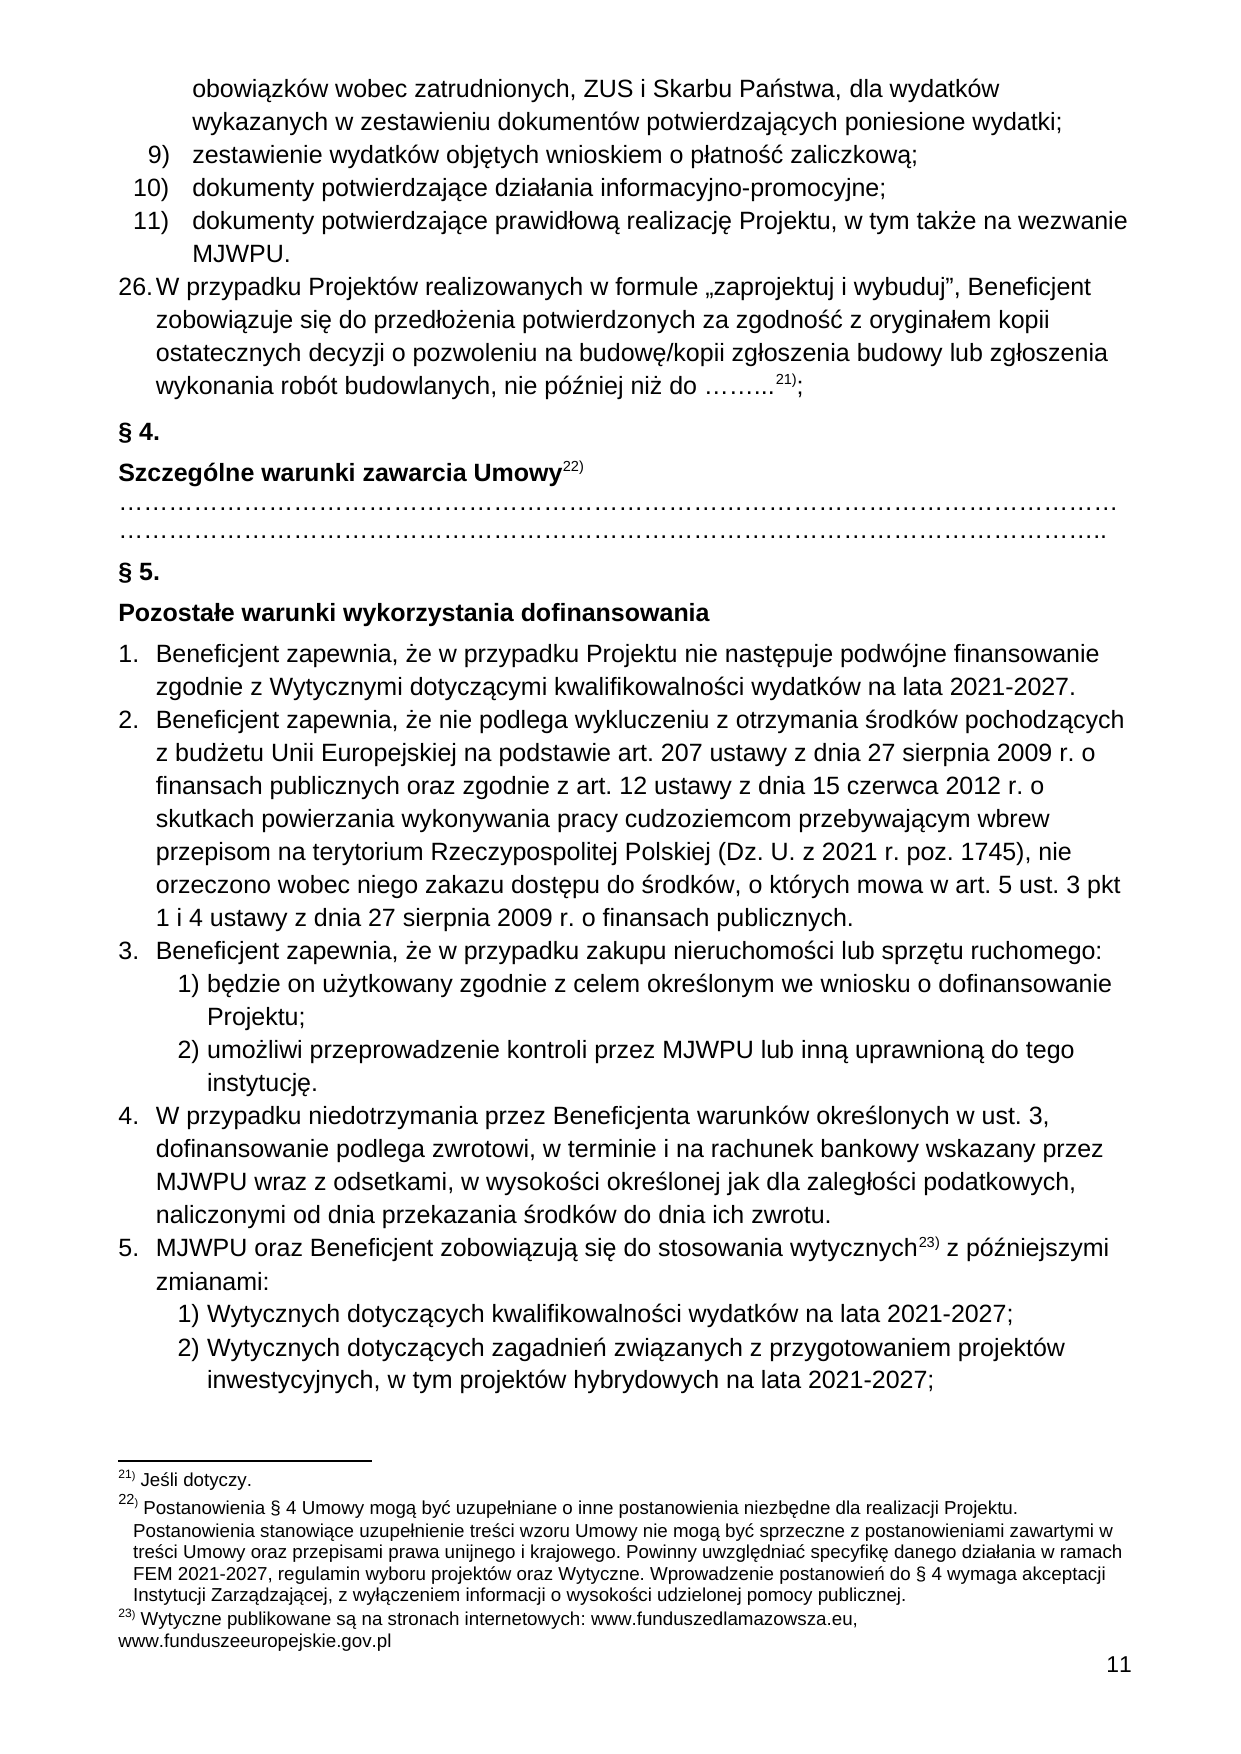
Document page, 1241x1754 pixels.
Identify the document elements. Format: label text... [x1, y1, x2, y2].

list dokumenty potwierdzające prawidłową realizację Projektu, w tym także na wezwanie MJWPU. [133, 206, 1132, 268]
subtitle Szczególne warunki zawarcia Umowy) [118, 458, 1132, 487]
list MJWPU oraz Beneficjent zobowiązują się do stosowania wytycznych) z późniejszymi zmianami: [118, 1233, 1132, 1295]
list Wytycznych dotyczących zagadnień związanych z przygotowaniem projektów inwestycyjnych, w tym projektów hybrydowych na lata 2021-2027; [177, 1332, 1132, 1394]
list Beneficjent zapewnia, że nie podlega wykluczeniu z otrzymania środków pochodzących z budżetu Unii Europejskiej na podstawie art. 207 ustawy z dnia 27 sierpnia 2009 r. o finansach publicznych oraz zgodnie z art. 12 ustawy z dnia 15 czerwca 2012 r. o skutkach powierzania wykonywania pracy cudzoziemcom przebywającym wbrew przepisom na terytorium Rzeczypospolitej Polskiej (Dz. U. z 2021 r. poz. 1745), nie orzeczono wobec niego zakazu dostępu do środków, o których mowa w art. 5 ust. 3 pkt 1 i 4 ustawy z dnia 27 sierpnia 2009 r. o finansach publicznych. [118, 705, 1132, 932]
subtitle § 4. [118, 417, 1132, 445]
list zestawienie wydatków objętych wnioskiem o płatność zaliczkową; [148, 140, 1132, 169]
list Beneficjent zapewnia, że w przypadku zakupu nieruchomości lub sprzętu ruchomego: [118, 936, 1132, 965]
list W przypadku niedotrzymania przez Beneficjenta warunków określonych w ust. 3, dofinansowanie podlega zwrotowi, w terminie i na rachunek bankowy wskazany przez MJWPU wraz z odsetkami, w wysokości określonej jak dla zaległości podatkowych, naliczonymi od dnia przekazania środków do dnia ich zwrotu. [118, 1101, 1132, 1229]
subtitle § 5. [118, 557, 1132, 585]
list będzie on użytkowany zgodnie z celem określonym we wniosku o dofinansowanie Projektu; [177, 969, 1132, 1031]
list Beneficjent zapewnia, że w przypadku Projektu nie następuje podwójne finansowanie zgodnie z Wytycznymi dotyczącymi kwalifikowalności wydatków na lata 2021-2027. [118, 639, 1132, 701]
list Wytycznych dotyczących kwalifikowalności wydatków na lata 2021-2027; [177, 1299, 1132, 1328]
subtitle Pozostałe warunki wykorzystania dofinansowania [118, 598, 1132, 627]
list dokumenty potwierdzające działania informacyjno-promocyjne; [133, 173, 1132, 202]
list W przypadku Projektów realizowanych w formule „zaprojektuj i wybuduj”, Beneficjent zobowiązuje się do przedłożenia potwierdzonych za zgodność z oryginałem kopii ostatecznych decyzji o pozwoleniu na budowę/kopii zgłoszenia budowy lub zgłoszenia wykonania robót budowlanych, nie później niż do ……...); [118, 272, 1132, 400]
list umożliwi przeprowadzenie kontroli przez MJWPU lub inną uprawnioną do tego instytucję. [177, 1035, 1132, 1097]
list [148, 74, 1132, 136]
text ………………………………………………………………………………………………………………………………………………………………………………………………………………….. [118, 487, 1132, 544]
